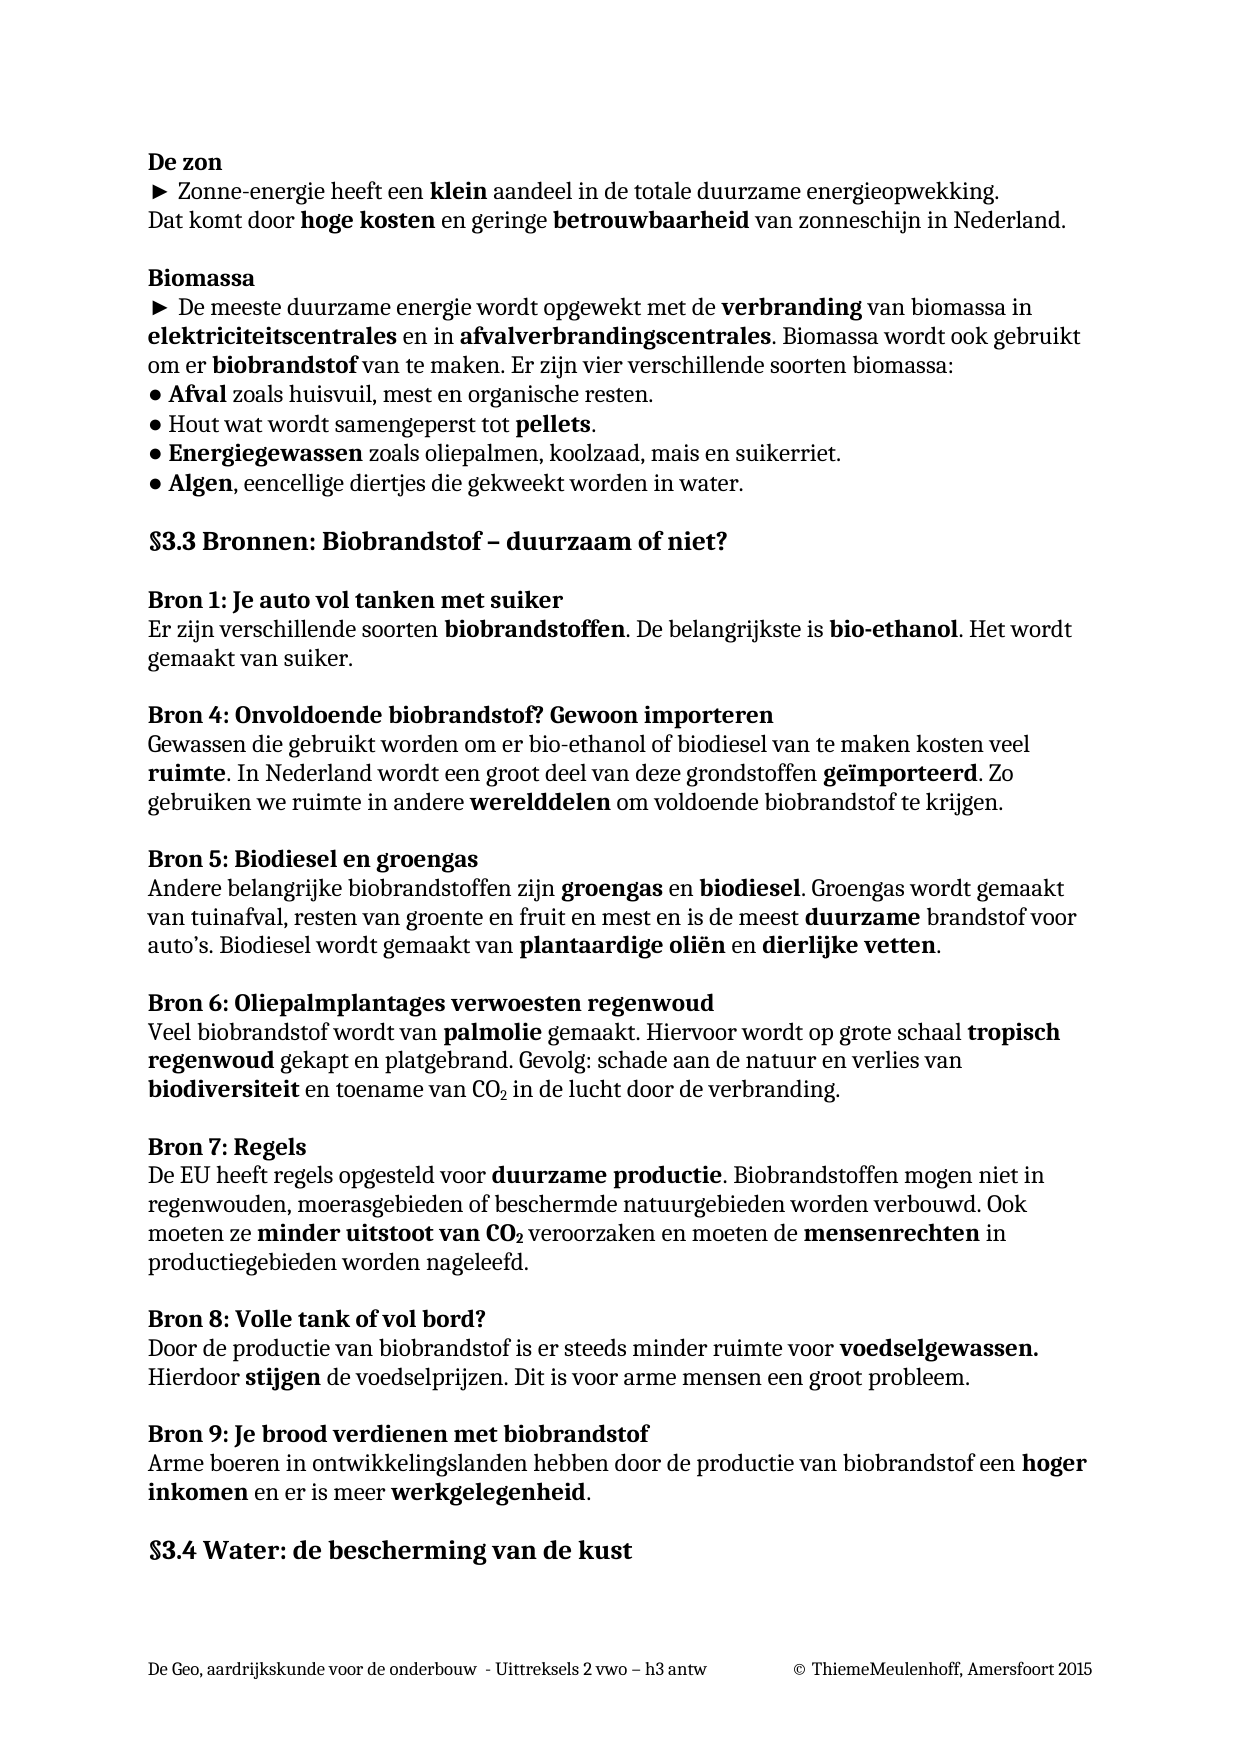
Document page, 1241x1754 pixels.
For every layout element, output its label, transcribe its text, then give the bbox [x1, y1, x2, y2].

text De zon [148, 148, 1093, 176]
text Bron 1: Je auto vol tanken met suiker [148, 586, 1093, 615]
text De EU heeft regels opgesteld voor duurzame productie. Biobrandstoffen mogen niet in regenwouden, moerasgebieden of beschermde natuurgebieden worden verbouwd. Ook moeten ze minder uitstoot van CO2 veroorzaken en moeten de mensenrechten in productiegebieden worden nageleefd. [148, 1161, 1093, 1276]
text Er zijn verschillende soorten biobrandstoffen. De belangrijkste is bio-ethanol. Het wordt gemaakt van suiker. [148, 615, 1093, 672]
text Door de productie van biobrandstof is er steeds minder ruimte voor voedselgewassen. Hierdoor stijgen de voedselprijzen. Dit is voor arme mensen een groot probleem. [148, 1334, 1093, 1391]
text Gewassen die gebruikt worden om er bio-ethanol of biodiesel van te maken kosten veel ruimte. In Nederland wordt een groot deel van deze grondstoffen geïmporteerd. Zo gebruiken we ruimte in andere werelddelen om voldoende biobrandstof te krijgen. [148, 730, 1093, 816]
text Dat komt door hoge kosten en geringe betrouwbaarheid van zonneschijn in Nederland. [148, 206, 1093, 235]
text Arme boeren in ontwikkelingslanden hebben door de productie van biobrandstof een hoger inkomen en er is meer werkgelegenheid. [148, 1449, 1093, 1506]
text Biomassa [148, 263, 1093, 292]
text Veel biobrandstof wordt van palmolie gemaakt. Hiervoor wordt op grote schaal tropisch regenwoud gekapt en platgebrand. Gevolg: schade aan de natuur en verlies van biodiversiteit en toename van CO2 in de lucht door de verbranding. [148, 1017, 1093, 1104]
text Bron 7: Regels [148, 1132, 1093, 1161]
text ► De meeste duurzame energie wordt opgewekt met de verbranding van biomassa in elektriciteitscentrales en in afvalverbrandingscentrales. Biomassa wordt ook gebruikt om er biobrandstof van te maken. Er zijn vier verschillende soorten biomassa: [148, 292, 1093, 379]
text ► Zonne-energie heeft een klein aandeel in de totale duurzame energieopwekking. [148, 176, 1093, 206]
text Bron 6: Oliepalmplantages verwoesten regenwoud [148, 989, 1093, 1017]
text Bron 4: Onvoldoende biobrandstof? Gewoon importeren [148, 701, 1093, 730]
text §3.3 Bronnen: Biobrandstof – duurzaam of niet? [148, 526, 1093, 557]
text ● Afval zoals huisvuil, mest en organische resten. [148, 379, 1093, 409]
text Andere belangrijke biobrandstoffen zijn groengas en biodiesel. Groengas wordt gemaakt van tuinafval, resten van groente en fruit en mest en is de meest duurzame brandstof voor auto’s. Biodiesel wordt gemaakt van plantaardige oliën en dierlijke vetten. [148, 874, 1093, 960]
text Bron 9: Je brood verdienen met biobrandstof [148, 1420, 1093, 1449]
text Bron 5: Biodiesel en groengas [148, 845, 1093, 874]
text §3.4 Water: de bescherming van de kust [148, 1535, 1093, 1566]
text ● Energiegewassen zoals oliepalmen, koolzaad, mais en suikerriet. [148, 438, 1093, 468]
text Bron 8: Volle tank of vol bord? [148, 1305, 1093, 1334]
text ● Algen, eencellige diertjes die gekweekt worden in water. [148, 468, 1093, 498]
text ● Hout wat wordt samengeperst tot pellets. [148, 409, 1093, 438]
